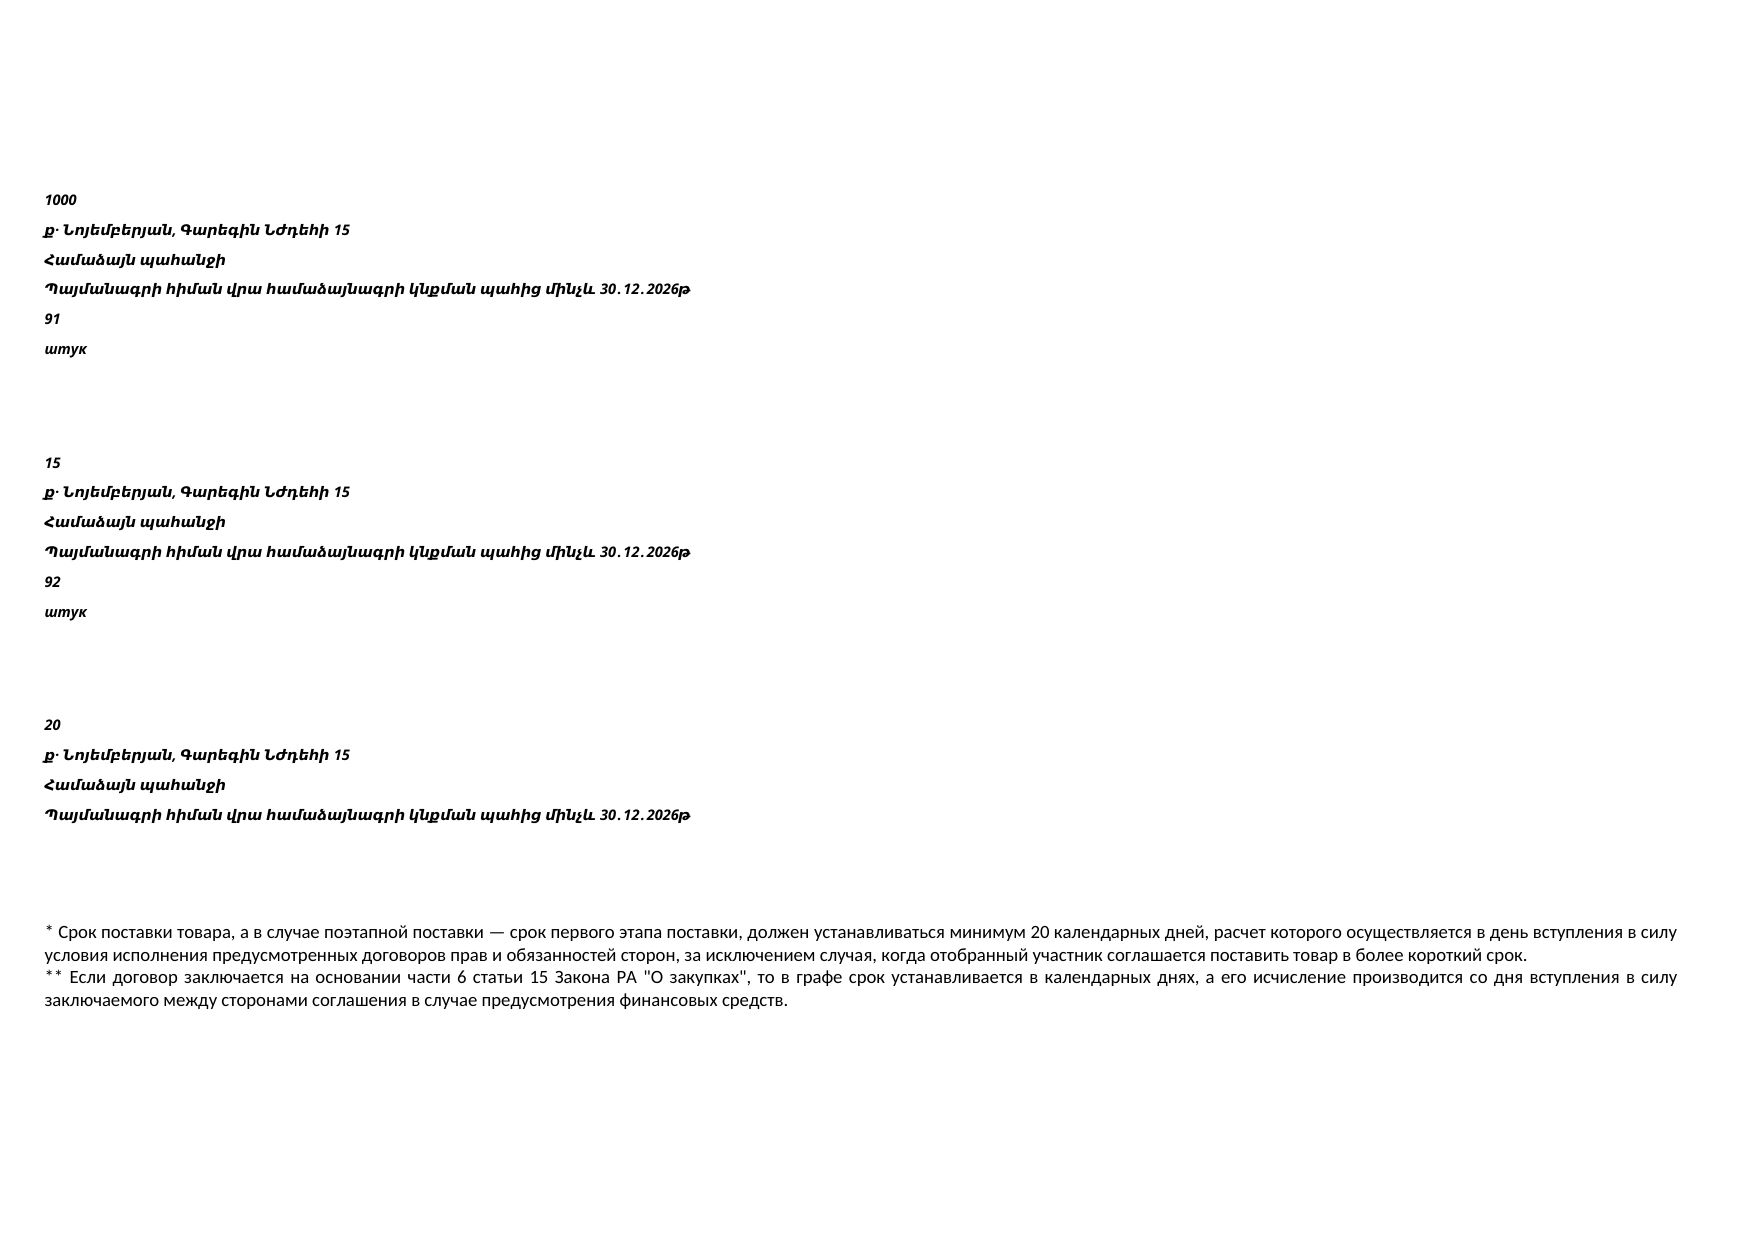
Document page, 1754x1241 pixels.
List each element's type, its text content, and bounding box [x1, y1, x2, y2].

text * Срок поставки товара, а в случае поэтапной поставки — срок первого этапа поставки, должен устанавливаться минимум 20 календарных дней, расчет которого осуществляется в день вступления в силу условия исполнения предусмотренных договоров прав и обязанностей сторон, за исключением случая, когда отобранный участник соглашается поставить товар в более короткий срок. [44, 920, 1680, 966]
text ** Если договор заключается на основании части 6 статьи 15 Закона РА "О закупках", то в графе срок устанавливается в календарных днях, а его исчисление производится со дня вступления в силу заключаемого между сторонами соглашения в случае предусмотрения финансовых средств. [44, 966, 1680, 1012]
